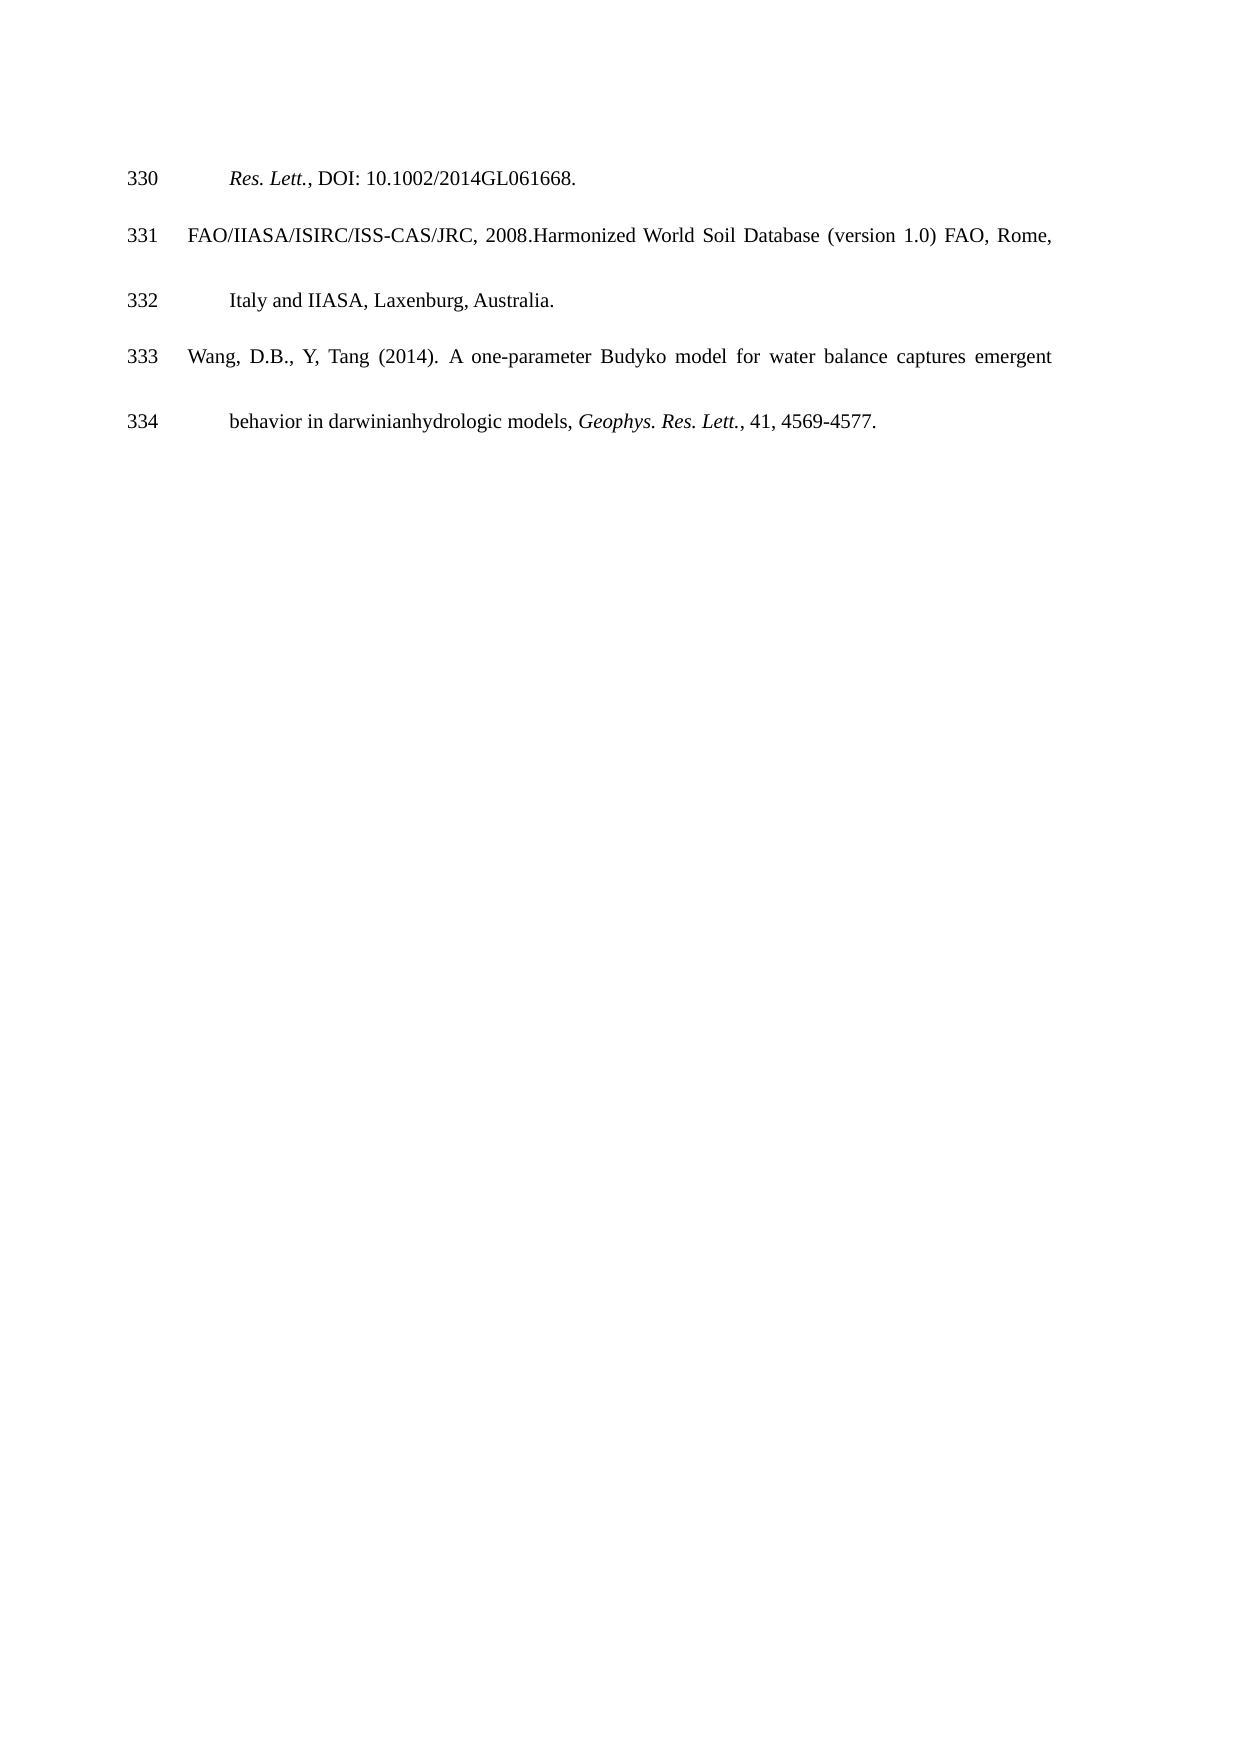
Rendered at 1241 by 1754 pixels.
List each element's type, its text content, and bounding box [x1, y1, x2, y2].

text Wang, D.B., Y, Tang (2014). A one-parameter Budyko model for water balance captures emergent behavior in darwinianhydrologic models, Geophys. Res. Lett., 41, 4569-4577. [187, 340, 1053, 438]
text FAO/IIASA/ISIRC/ISS-CAS/JRC, 2008.Harmonized World Soil Database (version 1.0) FAO, Rome, Italy and IIASA, Laxenburg, Australia. [187, 218, 1053, 316]
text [187, 162, 1053, 194]
